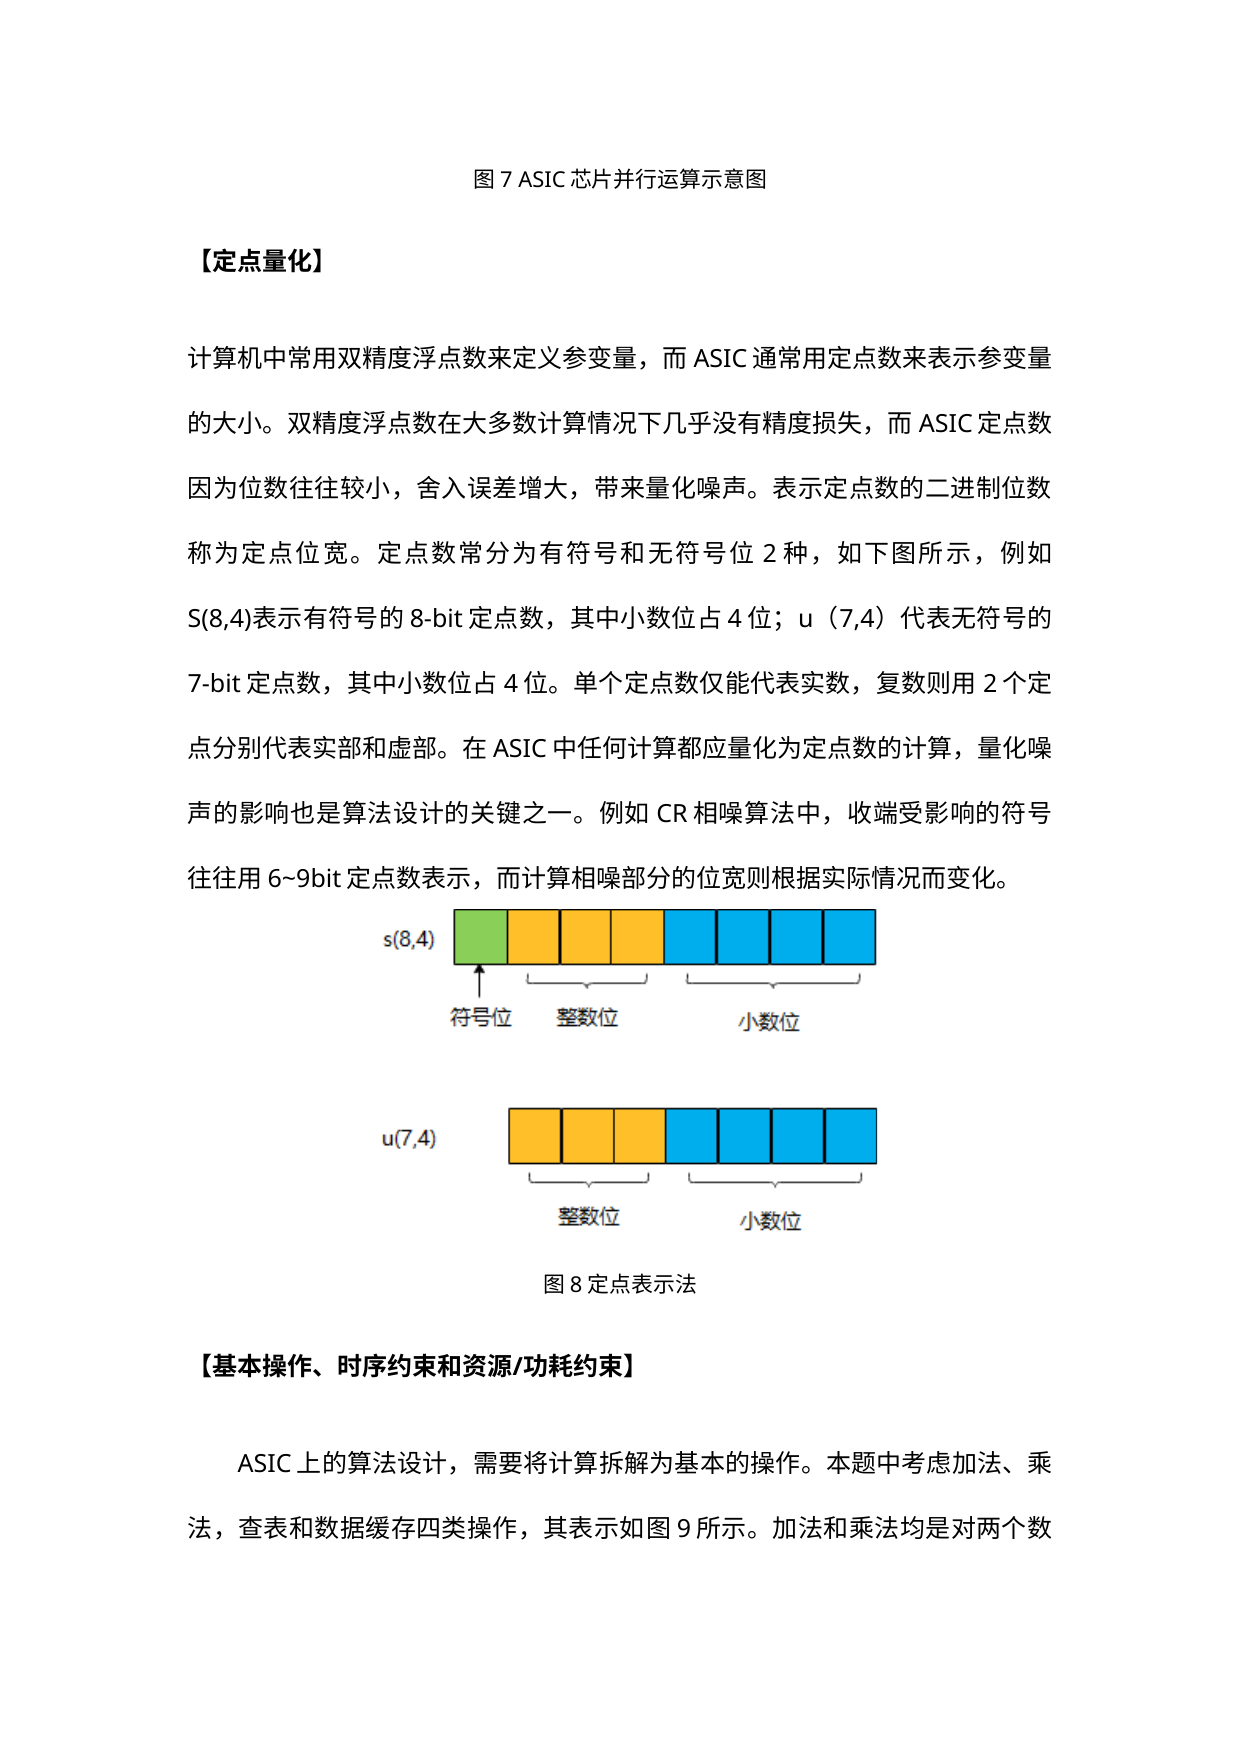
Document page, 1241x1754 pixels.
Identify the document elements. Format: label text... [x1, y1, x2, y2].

text 【基本操作、时序约束和资源/功耗约束】 [187, 1332, 1053, 1397]
picture [363, 909, 878, 1243]
text 【定点量化】 [187, 227, 1053, 292]
text 计算机中常用双精度浮点数来定义参变量，而ASIC通常用定点数来表示参变量的大小。双精度浮点数在大多数计算情况下几乎没有精度损失，而ASIC定点数因为位数往往较小，舍入误差增大，带来量化噪声。表示定点数的二进制位数称为定点位宽。定点数常分为有符号和无符号位2种，如下图所示，例如S(8,4)表示有符号的8-bit定点数，其中小数位占4位；u（7,4）代表无符号的7-bit定点数，其中小数位占4位。单个定点数仅能代表实数，复数则用2个定点分别代表实部和虚部。在ASIC中任何计算都应量化为定点数的计算，量化噪声的影响也是算法设计的关键之一。例如CR相噪算法中，收端受影响的符号往往用6~9bit定点数表示，而计算相噪部分的位宽则根据实际情况而变化。 [187, 324, 1053, 909]
text 图8 定点表示法 [187, 1267, 1053, 1299]
text 图7 ASIC芯片并行运算示意图 [187, 162, 1053, 194]
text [187, 1429, 1053, 1559]
